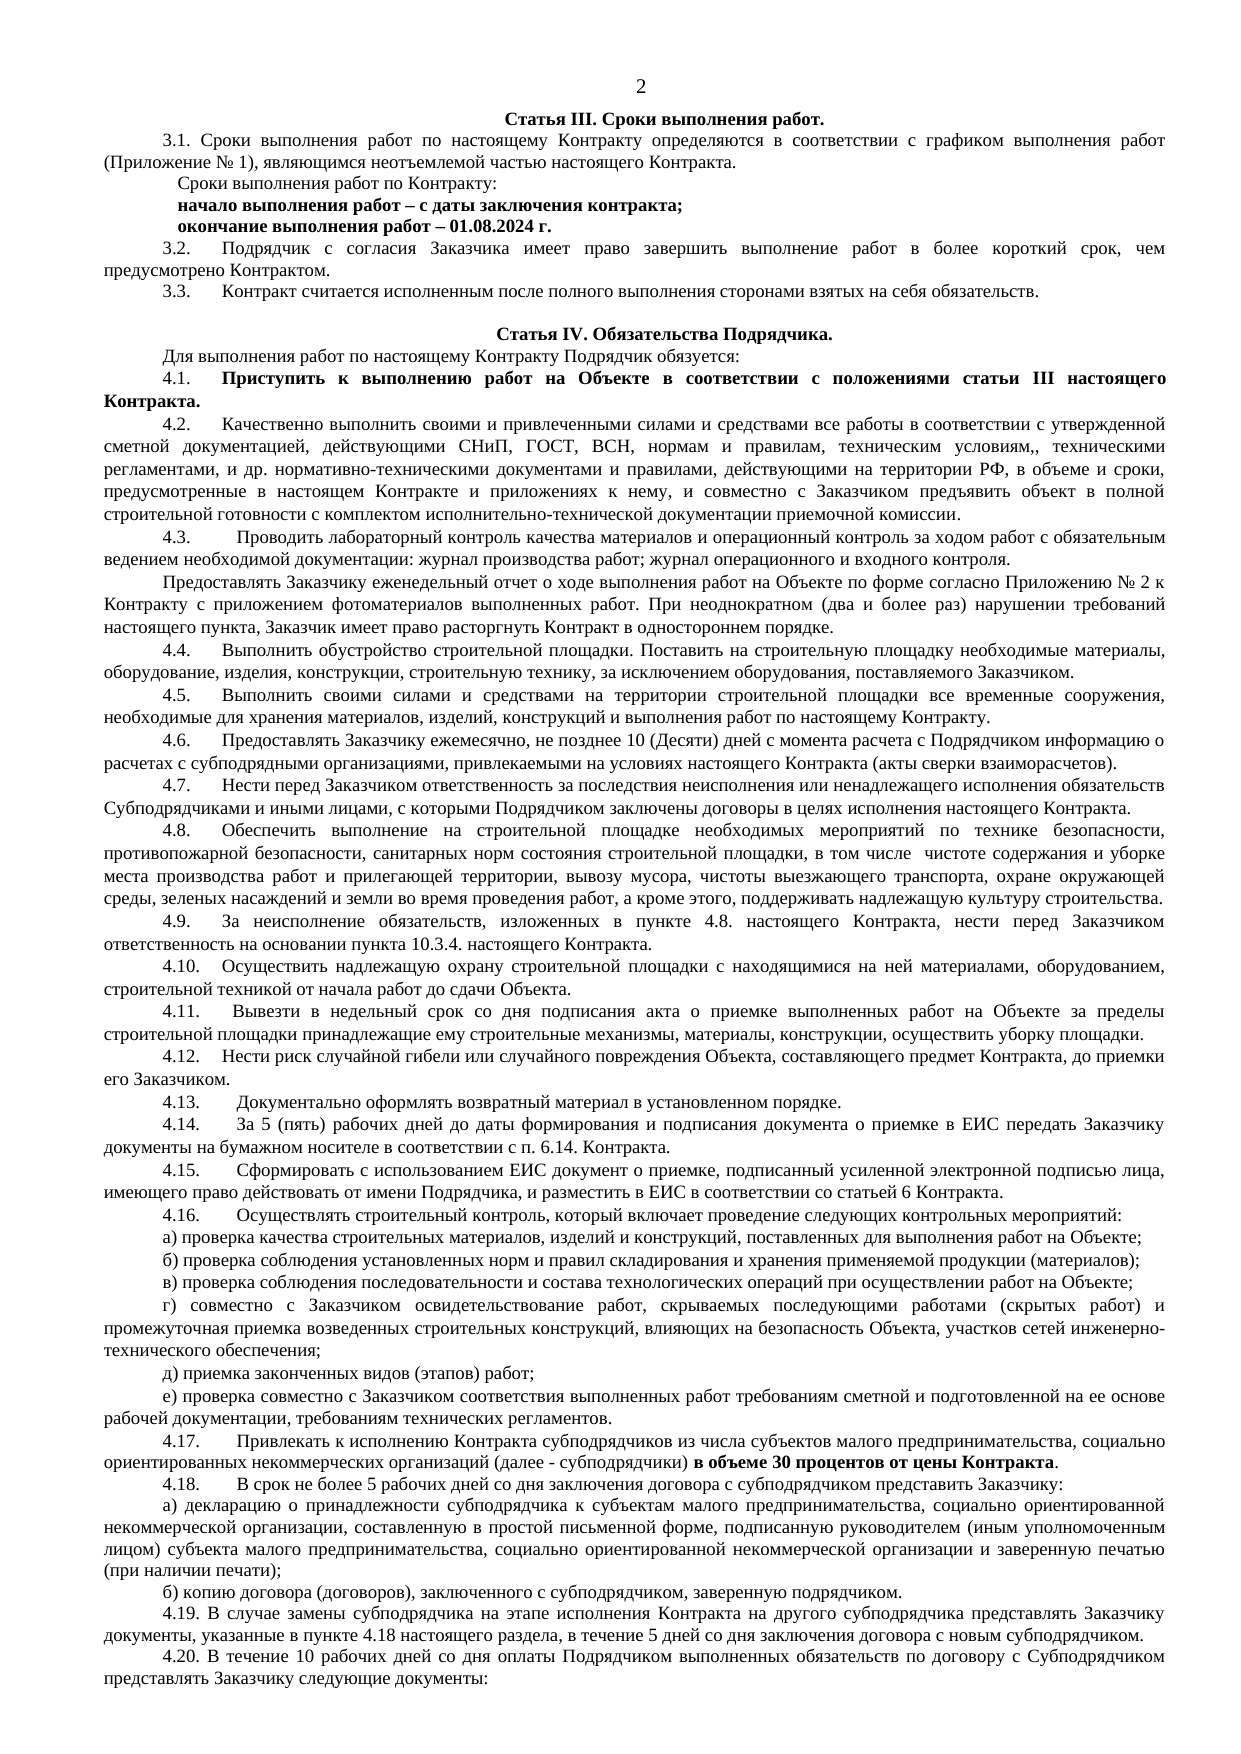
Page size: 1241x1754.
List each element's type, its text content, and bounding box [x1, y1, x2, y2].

list Сформировать с использованием ЕИС документ о приемке, подписанный усиленной электронной подписью лица, имеющего право действовать от имени Подрядчика, и разместить в ЕИС в соответствии со статьей 6 Контракта. [103, 1158, 1167, 1203]
list Документально оформлять возвратный материал в установленном порядке. [103, 1091, 1167, 1112]
text г) совместно с Заказчиком освидетельствование работ, скрываемых последующими работами (скрытых работ) и промежуточная приемка возведенных строительных конструкций, влияющих на безопасность Объекта, участков сетей инженерно-технического обеспечения; [103, 1294, 1167, 1361]
text б) проверка соблюдения установленных норм и правил складирования и хранения применяемой продукции (материалов); [103, 1249, 1167, 1270]
list Нести перед Заказчиком ответственность за последствия неисполнения или ненадлежащего исполнения обязательств Субподрядчиками и иными лицами, с которыми Подрядчиком заключены договоры в целях исполнения настоящего Контракта. [103, 774, 1167, 818]
text е) проверка совместно с Заказчиком соответствия выполненных работ требованиям сметной и подготовленной на ее основе рабочей документации, требованиям технических регламентов. [103, 1384, 1167, 1429]
list Вывезти в недельный срок со дня подписания акта о приемке выполненных работ на Объекте за пределы строительной площадки принадлежащие ему строительные механизмы, материалы, конструкции, осуществить уборку площадки. [103, 1000, 1167, 1044]
text 4.20. В течение 10 рабочих дней со дня оплаты Подрядчиком выполненных обязательств по договору с Субподрядчиком представлять Заказчику следующие документы: [103, 1645, 1167, 1688]
list За 5 (пять) рабочих дней до даты формирования и подписания документа о приемке в ЕИС передать Заказчику документы на бумажном носителе в соответствии с п. 6.14. Контракта. [103, 1113, 1167, 1157]
list Проводить лабораторный контроль качества материалов и операционный контроль за ходом работ с обязательным ведением необходимой документации: журнал производства работ; журнал операционного и входного контроля. [103, 526, 1167, 570]
list Качественно выполнить своими и привлеченными силами и средствами все работы в соответствии с утвержденной сметной документацией, действующими СНиП, ГОСТ, ВСН, нормам и правилам, техническим условиям,, техническими регламентами, и др. нормативно-техническими документами и правилами, действующими на территории РФ, в объеме и сроки, предусмотренные в настоящем Контракте и приложениях к нему, и совместно с Заказчиком предъявить объект в полной строительной готовности с комплектом исполнительно-технической документации приемочной комиссии. [103, 412, 1167, 524]
list Выполнить своими силами и средствами на территории строительной площадки все временные сооружения, необходимые для хранения материалов, изделий, конструкций и выполнения работ по настоящему Контракту. [103, 684, 1167, 728]
list Нести риск случайной гибели или случайного повреждения Объекта, составляющего предмет Контракта, до приемки его Заказчиком. [103, 1045, 1167, 1089]
text д) приемка законченных видов (этапов) работ; [103, 1362, 1167, 1383]
text а) декларацию о принадлежности субподрядчика к субъектам малого предпринимательства, социально ориентированной некоммерческой организации, составленную в простой письменной форме, подписанную руководителем (иным уполномоченным лицом) субъекта малого предпринимательства, социально ориентированной некоммерческой организации и заверенную печатью (при наличии печати); [103, 1494, 1167, 1581]
text Для выполнения работ по настоящему Контракту Подрядчик обязуется: [103, 345, 1167, 366]
list Подрядчик с согласия Заказчика имеет право завершить выполнение работ в более короткий срок, чем предусмотрено Контрактом. [103, 237, 1167, 280]
list Обеспечить выполнение на строительной площадке необходимых мероприятий по технике безопасности, противопожарной безопасности, санитарных норм состояния строительной площадки, в том числе чистоте содержания и уборке места производства работ и прилегающей территории, вывозу мусора, чистоты выезжающего транспорта, охране окружающей среды, зеленых насаждений и земли во время проведения работ, а кроме этого, поддерживать надлежащую культуру строительства. [103, 819, 1167, 909]
list Контракт считается исполненным после полного выполнения сторонами взятых на себя обязательств. [103, 280, 1167, 302]
list Осуществить надлежащую охрану строительной площадки с находящимися на ней материалами, оборудованием, строительной техникой от начала работ до сдачи Объекта. [103, 955, 1167, 999]
text в) проверка соблюдения последовательности и состава технологических операций при осуществлении работ на Объекте; [103, 1271, 1167, 1293]
list Привлекать к исполнению Контракта субподрядчиков из числа субъектов малого предпринимательства, социально ориентированных некоммерческих организаций (далее - субподрядчики) в объеме 30 процентов от цены Контракта. [103, 1430, 1167, 1473]
text Статья III. Сроки выполнения работ. [103, 107, 1167, 129]
list Приступить к выполнению работ на Объекте в соответствии с положениями статьи III настоящего Контракта. [103, 367, 1167, 411]
text 3.1. Сроки выполнения работ по настоящему Контракту определяются в соответствии с графиком выполнения работ (Приложение № 1), являющимся неотъемлемой частью настоящего Контракта. [103, 129, 1167, 172]
list Предоставлять Заказчику ежемесячно, не позднее 10 (Десяти) дней с момента расчета с Подрядчиком информацию о расчетах с субподрядными организациями, привлекаемыми на условиях настоящего Контракта (акты сверки взаиморасчетов). [103, 729, 1167, 773]
text Предоставлять Заказчику еженедельный отчет о ходе выполнения работ на Объекте по форме согласно Приложению № 2 к Контракту с приложением фотоматериалов выполненных работ. При неоднократном (два и более раз) нарушении требований настоящего пункта, Заказчик имеет право расторгнуть Контракт в одностороннем порядке. [103, 571, 1167, 637]
text окончание выполнения работ – 01.08.2024 г. [103, 215, 1167, 237]
text а) проверка качества строительных материалов, изделий и конструкций, поставленных для выполнения работ на Объекте; [103, 1226, 1167, 1248]
list Осуществлять строительный контроль, который включает проведение следующих контрольных мероприятий: [103, 1204, 1167, 1225]
text Сроки выполнения работ по Контракту: [103, 172, 1167, 194]
list За неисполнение обязательств, изложенных в пункте 4.8. настоящего Контракта, нести перед Заказчиком ответственность на основании пункта 10.3.4. настоящего Контракта. [103, 910, 1167, 954]
text Статья IV. Обязательства Подрядчика. [103, 323, 1167, 345]
text начало выполнения работ – с даты заключения контракта; [103, 194, 1167, 215]
list В срок не более 5 рабочих дней со дня заключения договора с субподрядчиком представить Заказчику: [103, 1473, 1167, 1494]
text б) копию договора (договоров), заключенного с субподрядчиком, заверенную подрядчиком. [103, 1581, 1167, 1602]
text 4.19. В случае замены субподрядчика на этапе исполнения Контракта на другого субподрядчика представлять Заказчику документы, указанные в пункте 4.18 настоящего раздела, в течение 5 дней со дня заключения договора с новым субподрядчиком. [103, 1602, 1167, 1645]
list Выполнить обустройство строительной площадки. Поставить на строительную площадку необходимые материалы, оборудование, изделия, конструкции, строительную технику, за исключением оборудования, поставляемого Заказчиком. [103, 638, 1167, 683]
